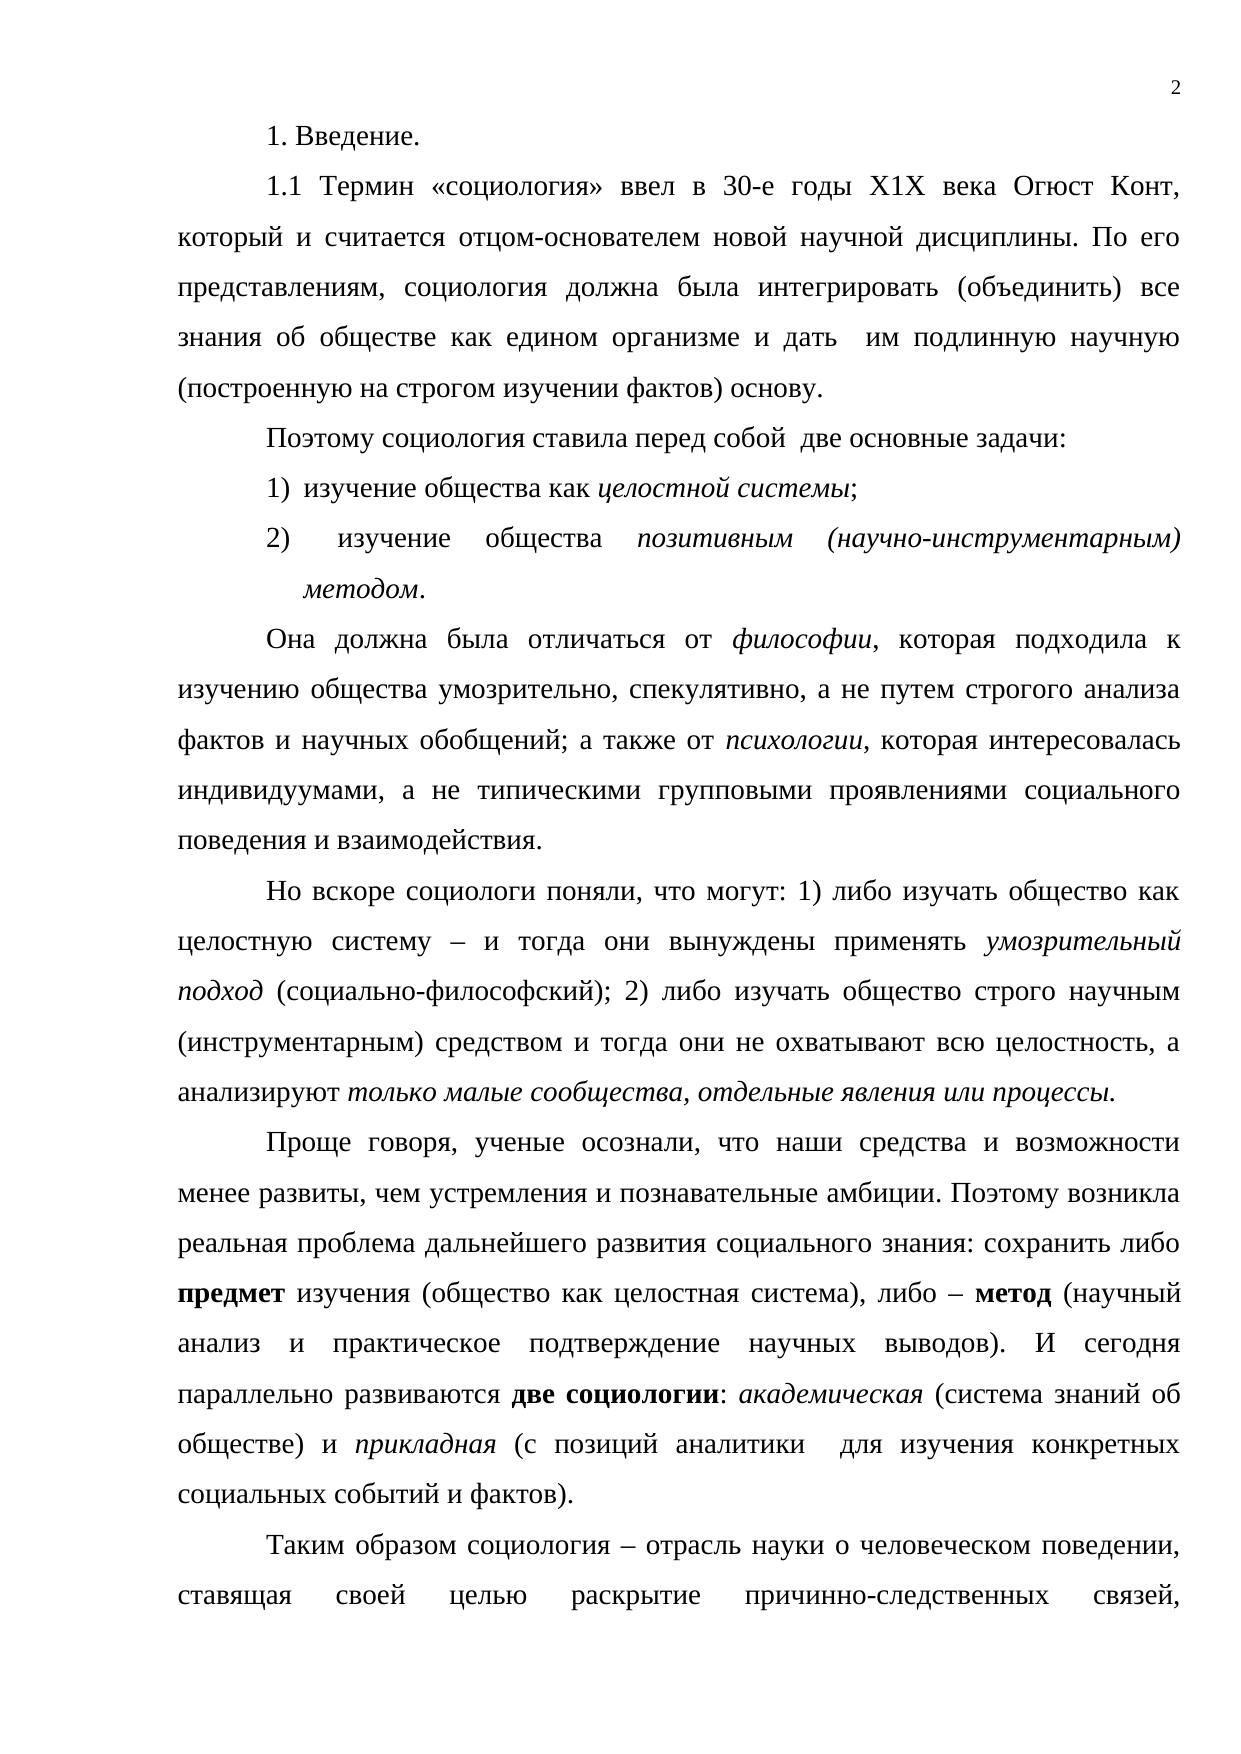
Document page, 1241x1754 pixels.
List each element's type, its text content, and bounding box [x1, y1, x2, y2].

text Она должна была отличаться от философии, которая подходила к изучению общества умозрительно, спекулятивно, а не путем строгого анализа фактов и научных обобщений; а также от психологии, которая интересовалась индивидуумами, а не типическими групповыми проявлениями социального поведения и взаимодействия. [177, 621, 1181, 856]
list изучение общества как целостной системы; [266, 470, 1181, 504]
list изучение общества позитивным (научно-инструментарным) методом. [266, 521, 1181, 604]
text Проще говоря, ученые осознали, что наши средства и возможности менее развиты, чем устремления и познавательные амбиции. Поэтому возникла реальная проблема дальнейшего развития социального знания: сохранить либо предмет изучения (общество как целостная система), либо – метод (научный анализ и практическое подтверждение научных выводов). И сегодня параллельно развиваются две социологии: академическая (система знаний об обществе) и прикладная (с позиций аналитики для изучения конкретных социальных событий и фактов). [177, 1124, 1181, 1510]
text Поэтому социология ставила перед собой две основные задачи: [177, 420, 1181, 453]
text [177, 1527, 1181, 1611]
text 1. Введение. [177, 118, 1181, 152]
text Но вскоре социологи поняли, что могут: 1) либо изучать общество как целостную систему – и тогда они вынуждены применять умозрительный подход (социально-философский); 2) либо изучать общество строго научным (инструментарным) средством и тогда они не охватывают всю целостность, а анализируют только малые сообщества, отдельные явления или процессы. [177, 873, 1181, 1108]
text 1.1 Термин «социология» ввел в 30-е годы Х1Х века Огюст Конт, который и считается отцом-основателем новой научной дисциплины. По его представлениям, социология должна была интегрировать (объединить) все знания об обществе как едином организме и дать им подлинную научную (построенную на строгом изучении фактов) основу. [177, 168, 1181, 403]
